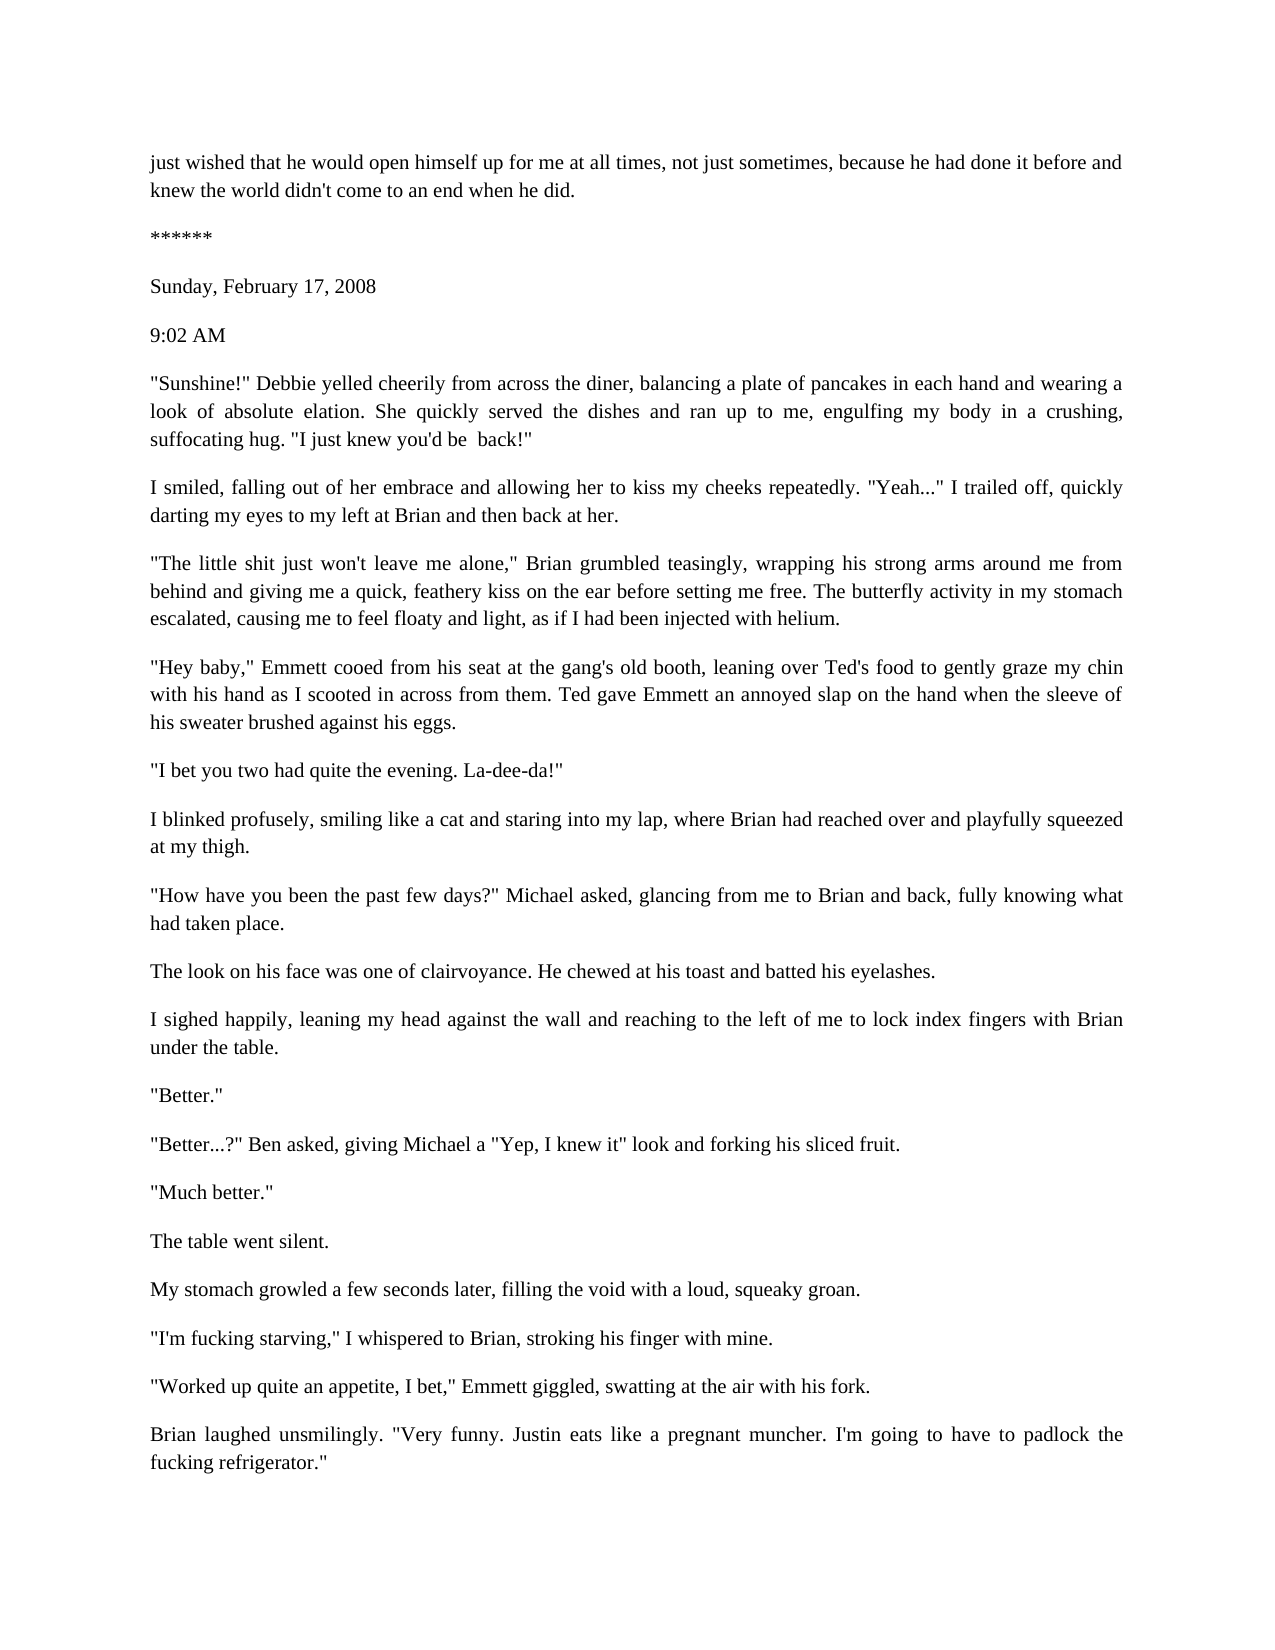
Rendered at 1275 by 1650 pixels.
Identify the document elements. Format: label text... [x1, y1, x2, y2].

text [150, 150, 1125, 202]
text I blinked profusely, smiling like a cat and staring into my lap, where Brian had reached over and playfully squeezed at my thigh. [150, 807, 1125, 858]
text "I'm fucking starving," I whispered to Brian, stroking his finger with mine. [150, 1326, 1125, 1349]
text "How have you been the past few days?" Michael asked, glancing from me to Brian and back, fully knowing what had taken place. [150, 883, 1125, 934]
text I sighed happily, leaning my head against the wall and reaching to the left of me to lock index fingers with Brian under the table. [150, 1007, 1125, 1059]
text The table went silent. [150, 1229, 1125, 1253]
text I smiled, falling out of her embrace and allowing her to kiss my cheeks repeatedly. "Yeah..." I trailed off, quickly darting my eyes to my left at Brian and then back at her. [150, 475, 1125, 527]
text 9:02 AM [150, 323, 1125, 347]
text "Better." [150, 1083, 1125, 1107]
text The look on his face was one of clairvoyance. He chewed at his toast and batted his eyelashes. [150, 959, 1125, 983]
text Sunday, February 17, 2008 [150, 274, 1125, 298]
text "Much better." [150, 1180, 1125, 1204]
text Brian laughed unsmilingly. "Very funny. Justin eats like a pregnant muncher. I'm going to have to padlock the fucking refrigerator." [150, 1422, 1125, 1474]
text "Hey baby," Emmett cooed from his seat at the gang's old booth, leaning over Ted's food to gently graze my chin with his hand as I scooted in across from them. Ted gave Emmett an annoyed slap on the hand when the sleeve of his sweater brushed against his eggs. [150, 655, 1125, 734]
text "The little shit just won't leave me alone," Brian grumbled teasingly, wrapping his strong arms around me from behind and giving me a quick, feathery kiss on the ear before setting me free. The butterfly activity in my stomach escalated, causing me to feel floaty and light, as if I had been injected with helium. [150, 551, 1125, 630]
text "Sunshine!" Debbie yelled cheerily from across the diner, balancing a plate of pancakes in each hand and wearing a look of absolute elation. She quickly served the dishes and ran up to me, engulfing my body in a crushing, suffocating hug. "I just knew you'd be back!" [150, 371, 1125, 451]
text "I bet you two had quite the evening. La-dee-da!" [150, 758, 1125, 782]
text "Better...?" Ben asked, giving Michael a "Yep, I knew it" look and forking his sliced fruit. [150, 1132, 1125, 1156]
text ****** [150, 226, 1125, 250]
text My stomach growled a few seconds later, filling the void with a loud, squeaky groan. [150, 1277, 1125, 1301]
text "Worked up quite an appetite, I bet," Emmett giggled, swatting at the air with his fork. [150, 1374, 1125, 1398]
